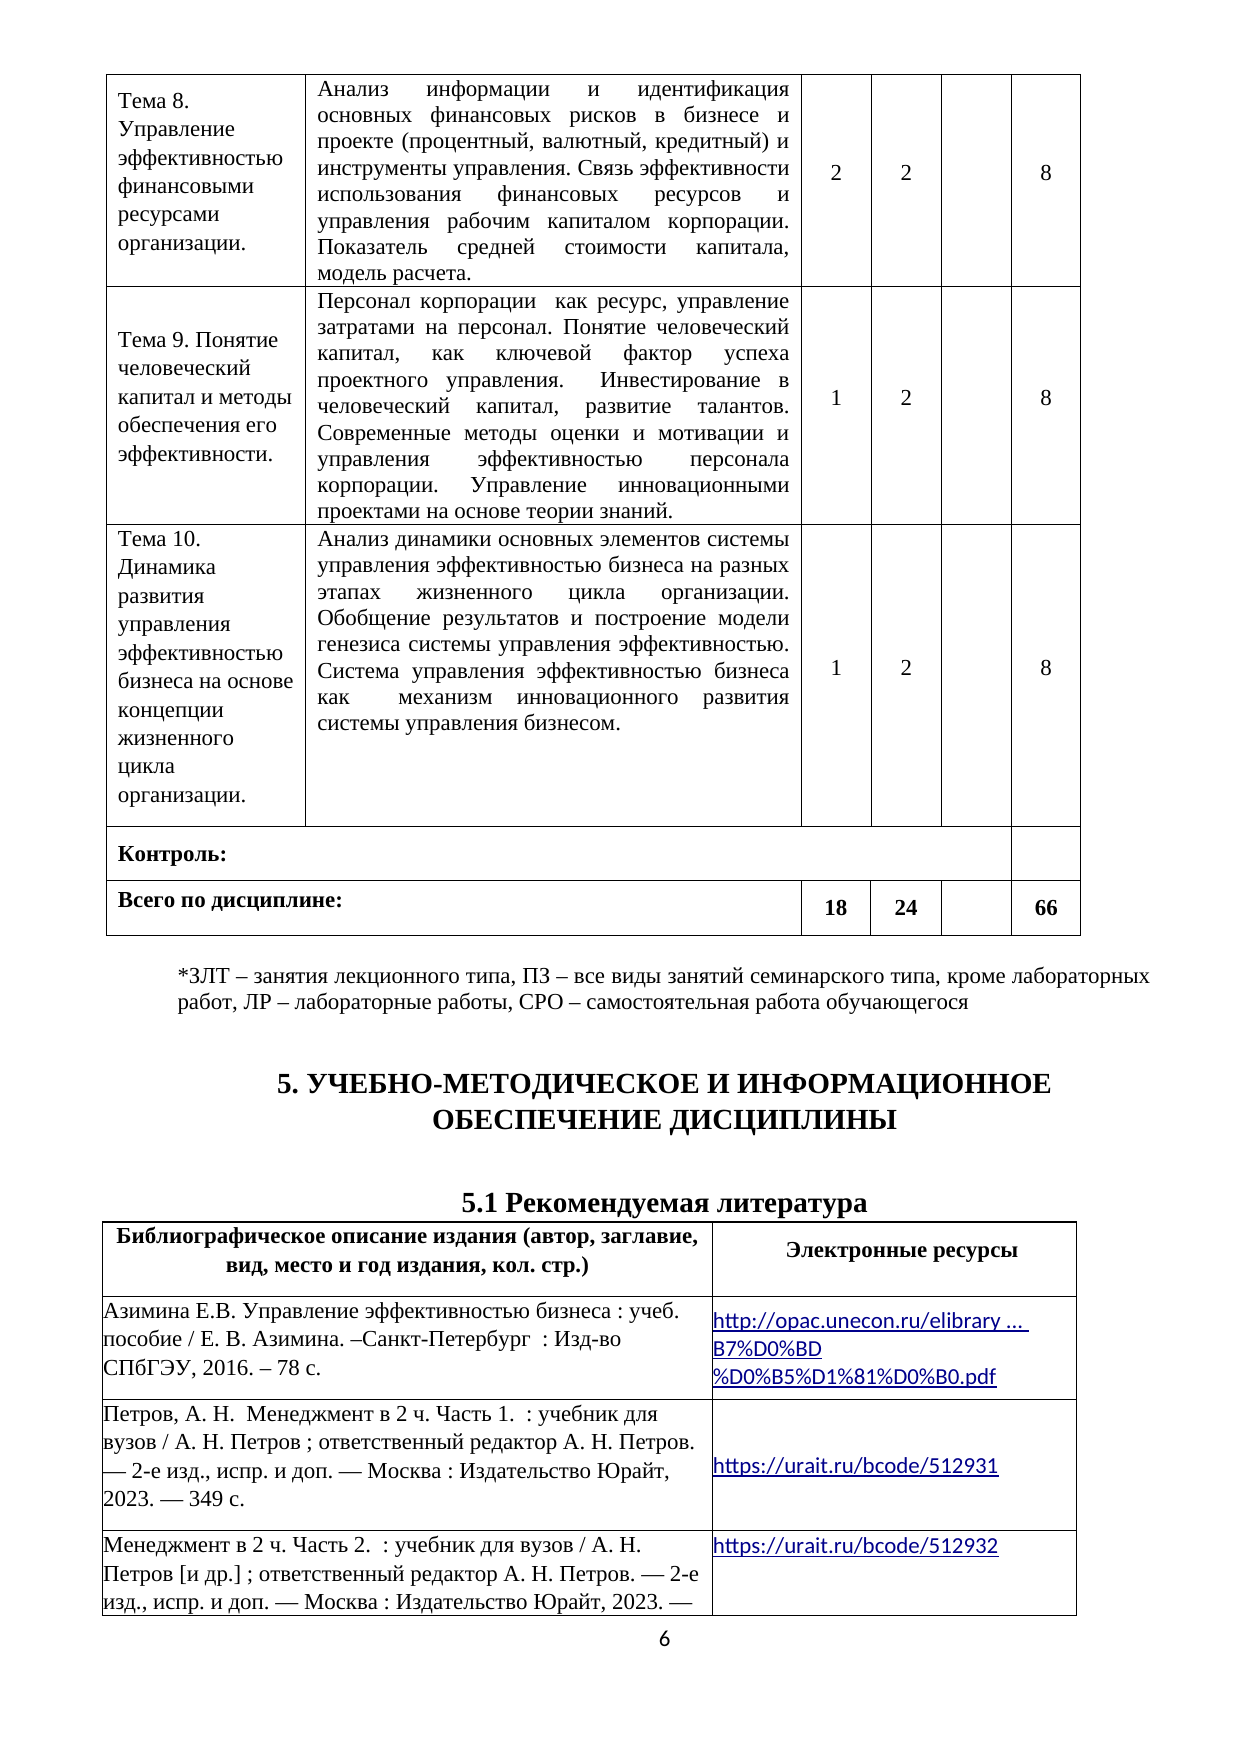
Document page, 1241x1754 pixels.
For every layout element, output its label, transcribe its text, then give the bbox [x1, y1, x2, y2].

table_cell https://urait.ru/bcode/512931 [713, 1400, 1076, 1530]
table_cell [713, 1531, 1076, 1615]
table_cell Азимина Е.В. Управление эффективностью бизнеса : учеб. пособие / Е. В. Азимина. –Санкт-Петербург : Изд-во СПбГЭУ, 2016. – 78 с. [103, 1297, 712, 1399]
table_cell [942, 881, 1011, 934]
table_cell 2 [872, 525, 941, 826]
table_cell 1 [802, 287, 871, 524]
table_cell http://opac.unecon.ru/elibrary ... B7%D0%BD%D0%B5%D1%81%D0%B0.pdf [713, 1297, 1076, 1399]
table_cell Персонал корпорации как ресурс, управление затратами на персонал. Понятие человеческий капитал, как ключевой фактор успеха проектного управления. Инвестирование в человеческий капитал, развитие талантов. Современные методы оценки и мотивации и управления эффективностью персонала корпорации. Управление инновационными проектами на основе теории знаний. [306, 287, 801, 524]
subtitle 5.1 Рекомендуемая литература [177, 1185, 1152, 1219]
table_cell 8 [1012, 525, 1080, 826]
table_header Электронные ресурсы [713, 1223, 1076, 1296]
text *ЗЛТ – занятия лекционного типа, ПЗ – все виды занятий семинарского типа, кроме лабораторных работ, ЛР – лабораторные работы, СРО – самостоятельная работа обучающегося [177, 962, 1152, 1015]
table_cell [942, 287, 1011, 524]
table_cell [942, 525, 1011, 826]
table_cell 1 [802, 525, 871, 826]
table_cell Петров, А. Н. Менеджмент в 2 ч. Часть 1. : учебник для вузов / А. Н. Петров ; ответственный редактор А. Н. Петров. — 2-е изд., испр. и доп. — Москва : Издательство Юрайт, 2023. — 349 с. [103, 1400, 712, 1530]
table_cell 8 [1012, 287, 1080, 524]
table_cell [942, 75, 1011, 286]
table_cell [1012, 827, 1080, 880]
table_cell Тема 10. Динамика развития управления эффективностью бизнеса на основе концепции жизненного цикла организации. [107, 525, 305, 826]
table_cell 18 [802, 881, 870, 934]
table_cell 2 [872, 75, 941, 286]
table_cell 8 [1012, 75, 1080, 286]
table_cell Тема 9. Понятие человеческий капитал и методы обеспечения его эффективности. [107, 287, 305, 524]
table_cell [103, 1531, 712, 1615]
table_cell 24 [871, 881, 941, 934]
table_cell Тема 8. Управление эффективностью финансовыми ресурсами организации. [107, 75, 305, 286]
table_cell Анализ динамики основных элементов системы управления эффективностью бизнеса на разных этапах жизненного цикла организации. Обобщение результатов и построение модели генезиса системы управления эффективностью. Система управления эффективностью бизнеса как механизм инновационного развития системы управления бизнесом. [306, 525, 801, 826]
table_cell Всего по дисциплине: [107, 881, 801, 934]
table_cell 66 [1012, 881, 1080, 934]
subtitle 5. УЧЕБНО-МЕТОДИЧЕСКОЕ И ИНФОРМАЦИОННОЕ ОБЕСПЕЧЕНИЕ ДИСЦИПЛИНЫ [177, 1066, 1152, 1136]
table_cell Анализ информации и идентификация основных финансовых рисков в бизнесе и проекте (процентный, валютный, кредитный) и инструменты управления. Связь эффективности использования финансовых ресурсов и управления рабочим капиталом корпорации. Показатель средней стоимости капитала, модель расчета. [306, 75, 801, 286]
table_cell 2 [802, 75, 871, 286]
table_cell Контроль: [107, 827, 1011, 880]
table_header Библиографическое описание издания (автор, заглавие, вид, место и год издания, кол. стр.) [103, 1223, 712, 1296]
table_cell 2 [872, 287, 941, 524]
